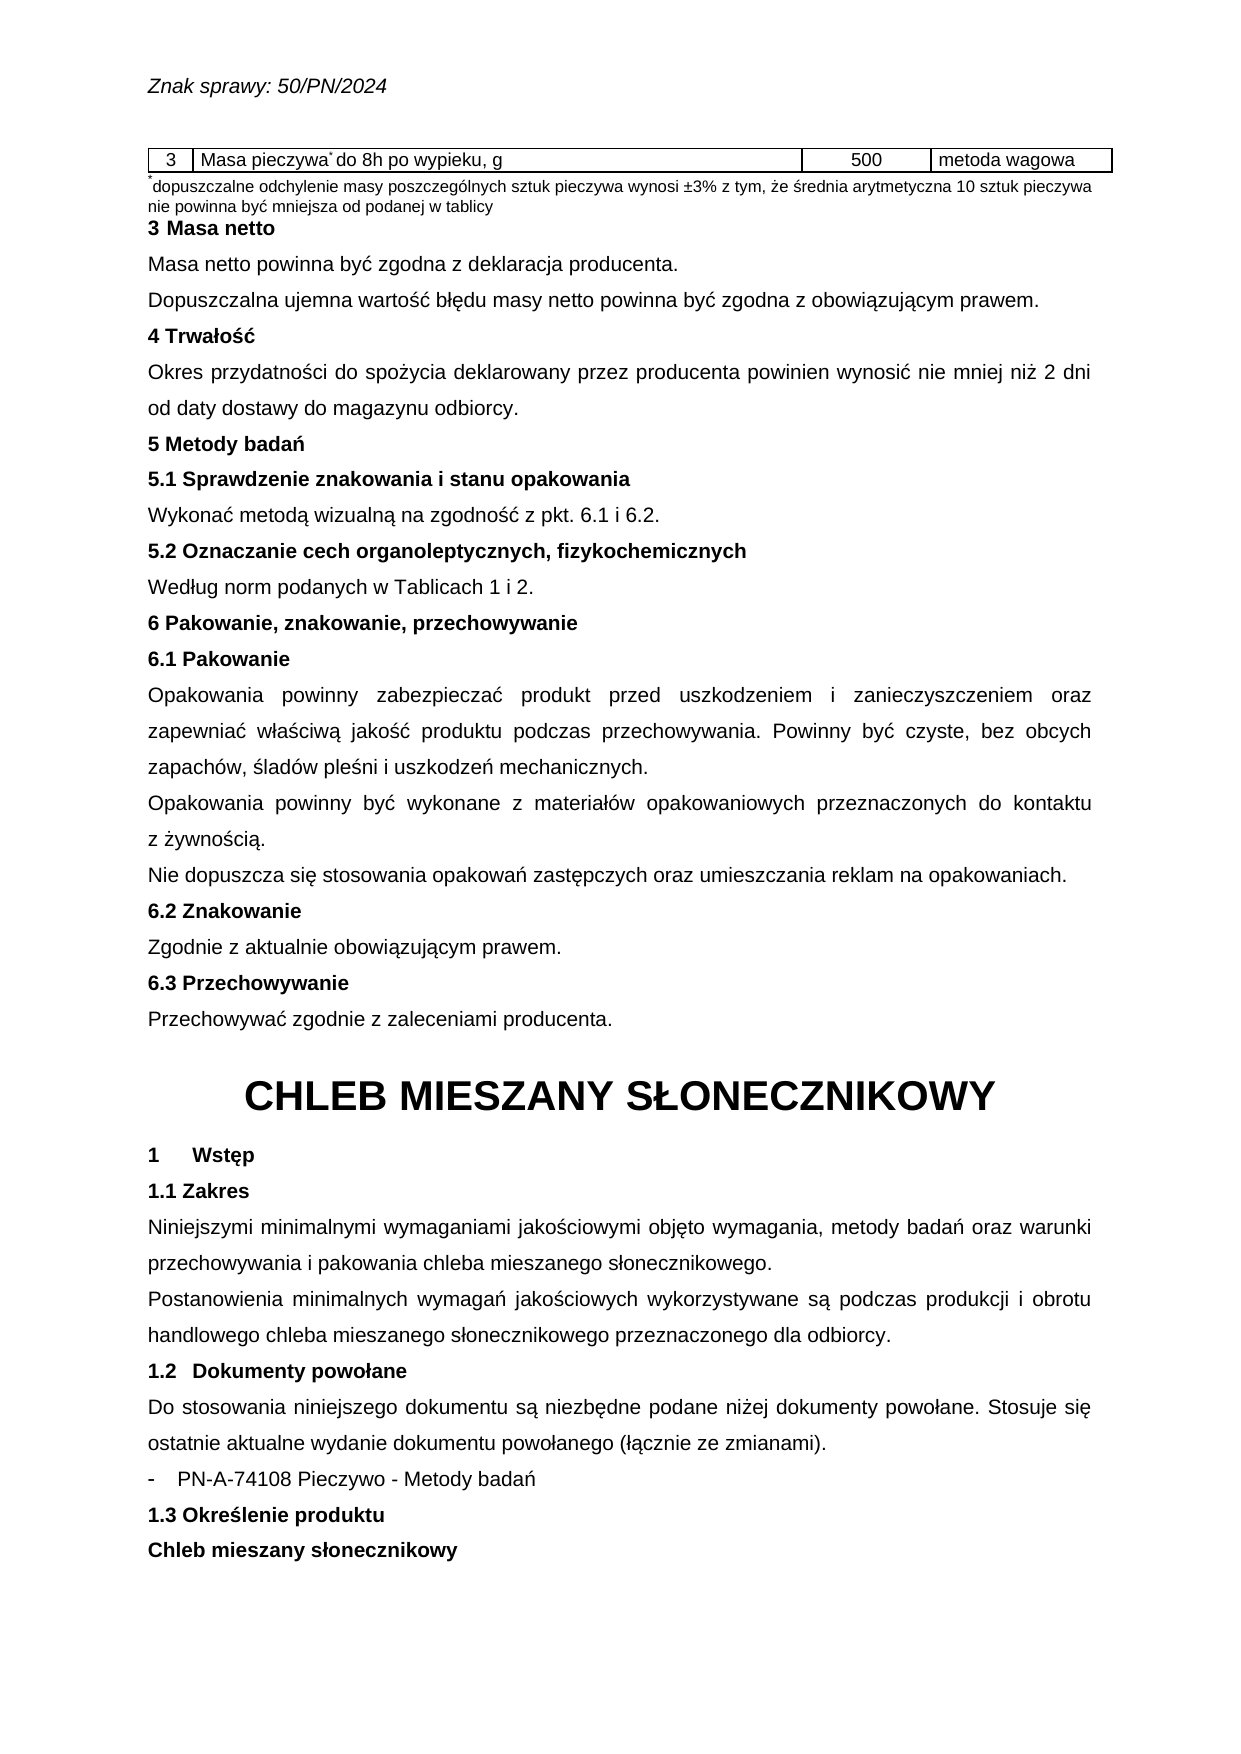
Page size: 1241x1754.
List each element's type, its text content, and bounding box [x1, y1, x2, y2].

text Masa netto powinna być zgodna z deklaracja producenta. [148, 252, 1093, 276]
text 4 Trwałość [148, 323, 1093, 347]
text Niniejszymi minimalnymi wymaganiami jakościowymi objęto wymagania, metody badań oraz warunki przechowywania i pakowania chleba mieszanego słonecznikowego. [148, 1215, 1093, 1275]
text Do stosowania niniejszego dokumentu są niezbędne podane niżej dokumenty powołane. Stosuje się ostatnie aktualne wydanie dokumentu powołanego (łącznie ze zmianami). [148, 1394, 1093, 1454]
list Dokumenty powołane [148, 1358, 1093, 1382]
text 5.2 Oznaczanie cech organoleptycznych, fizykochemicznych [148, 539, 1093, 563]
text 5 Metody badań [148, 431, 1093, 455]
text Nie dopuszcza się stosowania opakowań zastępczych oraz umieszczania reklam na opakowaniach. [148, 863, 1093, 887]
text 6.3 Przechowywanie [148, 970, 1093, 994]
text 1.1 Zakres [148, 1179, 1093, 1203]
text Według norm podanych w Tablicach 1 i 2. [148, 575, 1093, 599]
text 1.3 Określenie produktu [148, 1502, 1093, 1526]
text chleb mieszany słonecznikowy [148, 1071, 1093, 1119]
text Przechowywać zgodnie z zaleceniami producenta. [148, 1006, 1093, 1030]
text Opakowania powinny zabezpieczać produkt przed uszkodzeniem i zanieczyszczeniem oraz zapewniać właściwą jakość produktu podczas przechowywania. Powinny być czyste, bez obcych zapachów, śladów pleśni i uszkodzeń mechanicznych. [148, 683, 1093, 779]
text Postanowienia minimalnych wymagań jakościowych wykorzystywane są podczas produkcji i obrotu handlowego chleba mieszanego słonecznikowego przeznaczonego dla odbiorcy. [148, 1287, 1093, 1347]
table_cell 3 [149, 149, 192, 171]
list Masa netto [148, 216, 1093, 240]
text 5.1 Sprawdzenie znakowania i stanu opakowania [148, 467, 1093, 491]
text 6 Pakowanie, znakowanie, przechowywanie [148, 611, 1093, 635]
list PN-A-74108 Pieczywo - Metody badań [148, 1466, 1093, 1490]
text Zgodnie z aktualnie obowiązującym prawem. [148, 934, 1093, 958]
text *dopuszczalne odchylenie masy poszczególnych sztuk pieczywa wynosi ±3% z tym, że średnia arytmetyczna 10 sztuk pieczywa nie powinna być mniejsza od podanej w tablicy [148, 173, 1093, 216]
text Chleb mieszany słonecznikowy [148, 1538, 1093, 1562]
text Dopuszczalna ujemna wartość błędu masy netto powinna być zgodna z obowiązującym prawem. [148, 288, 1093, 312]
text Wykonać metodą wizualną na zgodność z pkt. 6.1 i 6.2. [148, 503, 1093, 527]
text 6.1 Pakowanie [148, 647, 1093, 671]
list Wstęp [148, 1143, 1093, 1167]
text Okres przydatności do spożycia deklarowany przez producenta powinien wynosić nie mniej niż 2 dni od daty dostawy do magazynu odbiorcy. [148, 359, 1093, 419]
text 6.2 Znakowanie [148, 898, 1093, 922]
table_cell metoda wagowa [932, 149, 1111, 171]
table_cell Masa pieczywa* do 8h po wypieku, g [194, 149, 801, 171]
text Opakowania powinny być wykonane z materiałów opakowaniowych przeznaczonych do kontaktu z żywnością. [148, 791, 1093, 851]
table_cell 500 [803, 149, 930, 171]
